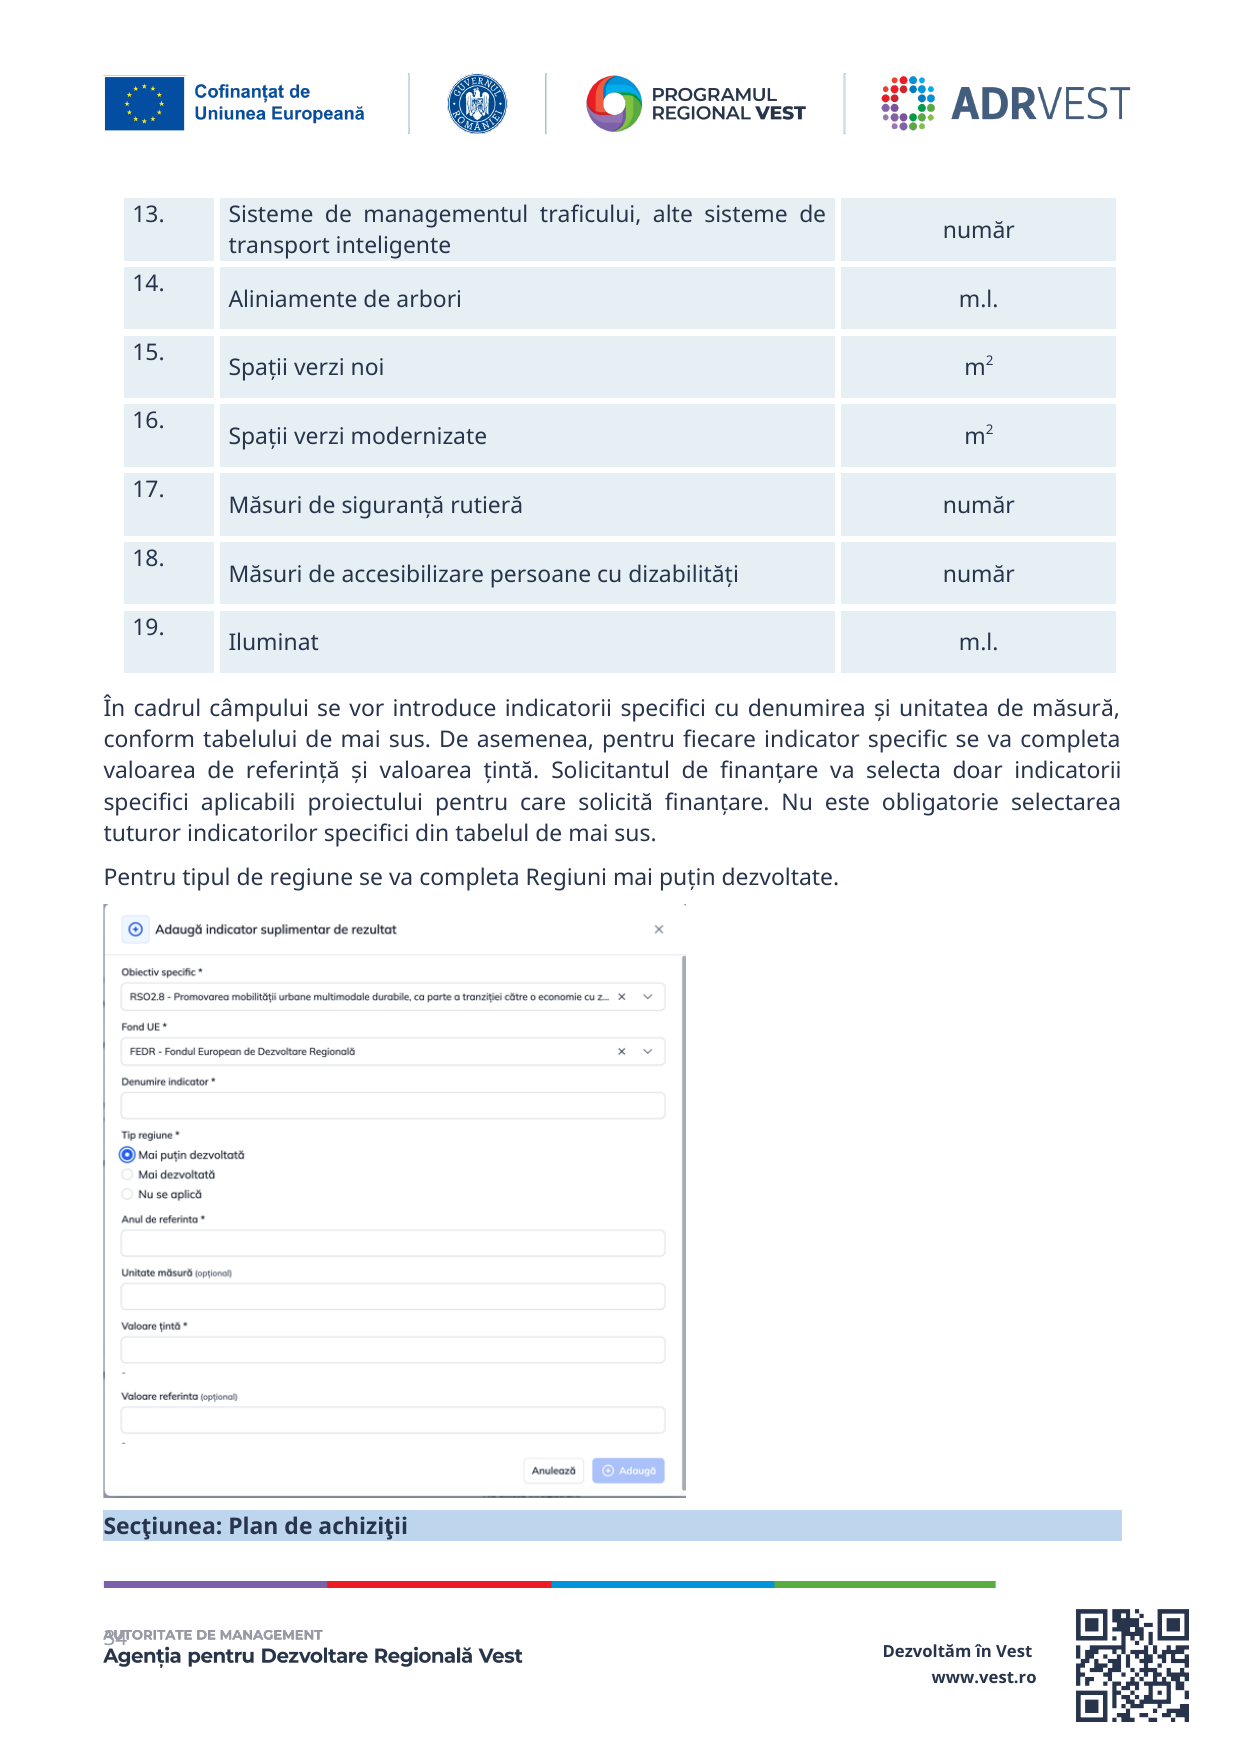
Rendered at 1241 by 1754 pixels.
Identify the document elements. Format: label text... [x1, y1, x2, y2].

table_cell [124, 267, 214, 329]
table_cell [124, 404, 214, 467]
text Secţiunea: Plan de achiziţii [103, 1510, 1122, 1541]
text Pentru tipul de regiune se va completa Regiuni mai puțin dezvoltate. [103, 861, 1122, 892]
picture [103, 904, 686, 1498]
table_cell Măsuri de siguranță rutieră [220, 473, 835, 536]
table_cell m2 [841, 404, 1116, 467]
table_cell [124, 542, 214, 604]
table_cell Spații verzi noi [220, 336, 835, 398]
table_cell [124, 198, 214, 261]
table_cell m.l. [841, 611, 1116, 673]
picture [1067, 1600, 1198, 1731]
picture [103, 73, 1131, 134]
table_cell [124, 336, 214, 398]
table_cell [124, 473, 214, 536]
table_cell Aliniamente de arbori [220, 267, 835, 329]
text În cadrul câmpului se vor introduce indicatorii specifici cu denumirea și unitatea de măsură, conform tabelului de mai sus. De asemenea, pentru fiecare indicator specific se va completa valoarea de referință și valoarea țintă. Solicitantul de finanțare va selecta doar indicatorii specifici aplicabili proiectului pentru care solicită finanțare. Nu este obligatorie selectarea tuturor indicatorilor specifici din tabelul de mai sus. [103, 692, 1122, 848]
table_cell număr [841, 473, 1116, 536]
table_cell m.l. [841, 267, 1116, 329]
table_cell Iluminat [220, 611, 835, 673]
table_cell Sisteme de managementul traficului, alte sisteme de transport inteligente [220, 198, 835, 261]
table_cell Măsuri de accesibilizare persoane cu dizabilități [220, 542, 835, 604]
table_cell [124, 611, 214, 673]
table_cell număr [841, 542, 1116, 604]
table_cell număr [841, 198, 1116, 261]
table_cell Spații verzi modernizate [220, 404, 835, 467]
table_cell m2 [841, 336, 1116, 398]
